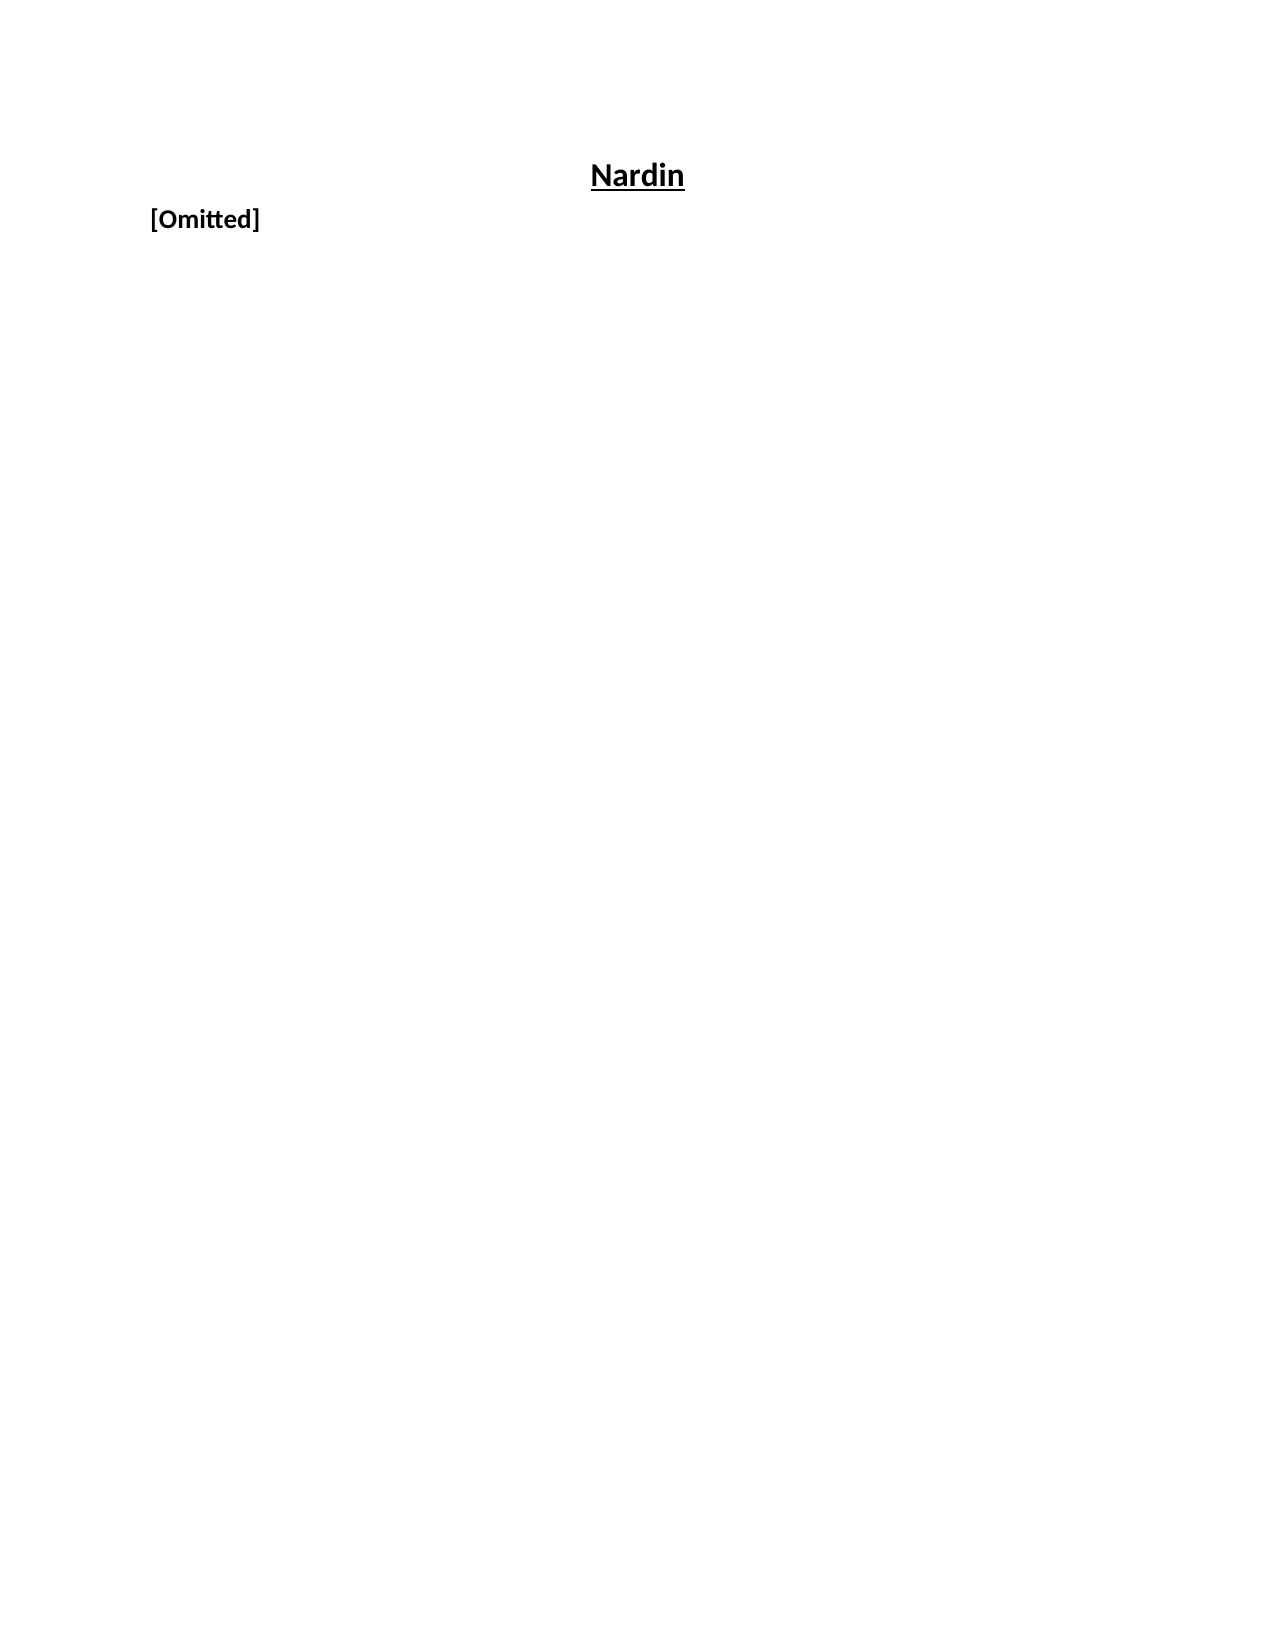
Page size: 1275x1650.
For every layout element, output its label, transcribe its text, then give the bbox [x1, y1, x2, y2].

subtitle [Omitted] [150, 202, 1125, 235]
subtitle Nardin [150, 154, 1125, 195]
